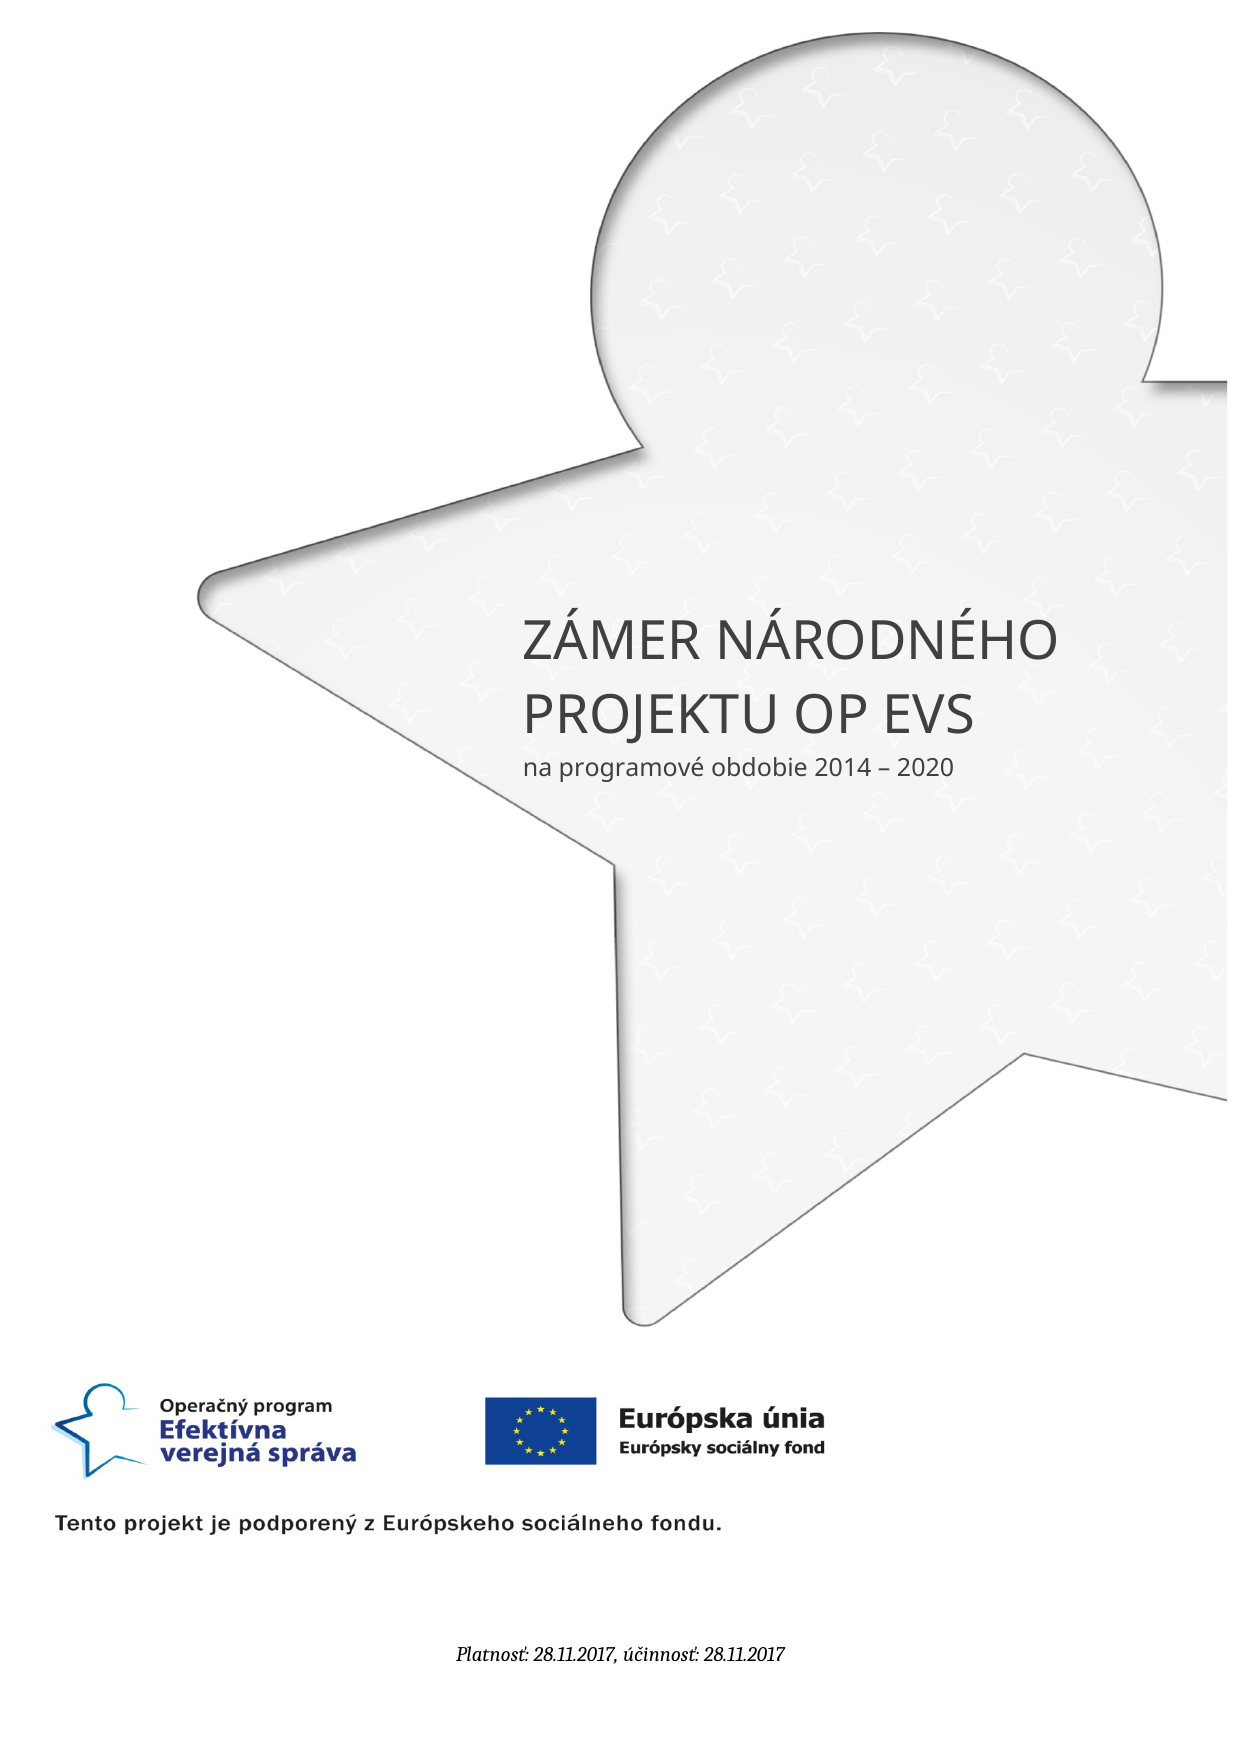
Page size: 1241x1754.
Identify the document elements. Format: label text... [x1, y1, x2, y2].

picture [0, 6, 1228, 1600]
text na programové obdobie 2014 – 2020 [448, 749, 1093, 783]
text ZÁMER NÁRODNÉHO PROJEKTU OP EVS [523, 602, 1093, 749]
